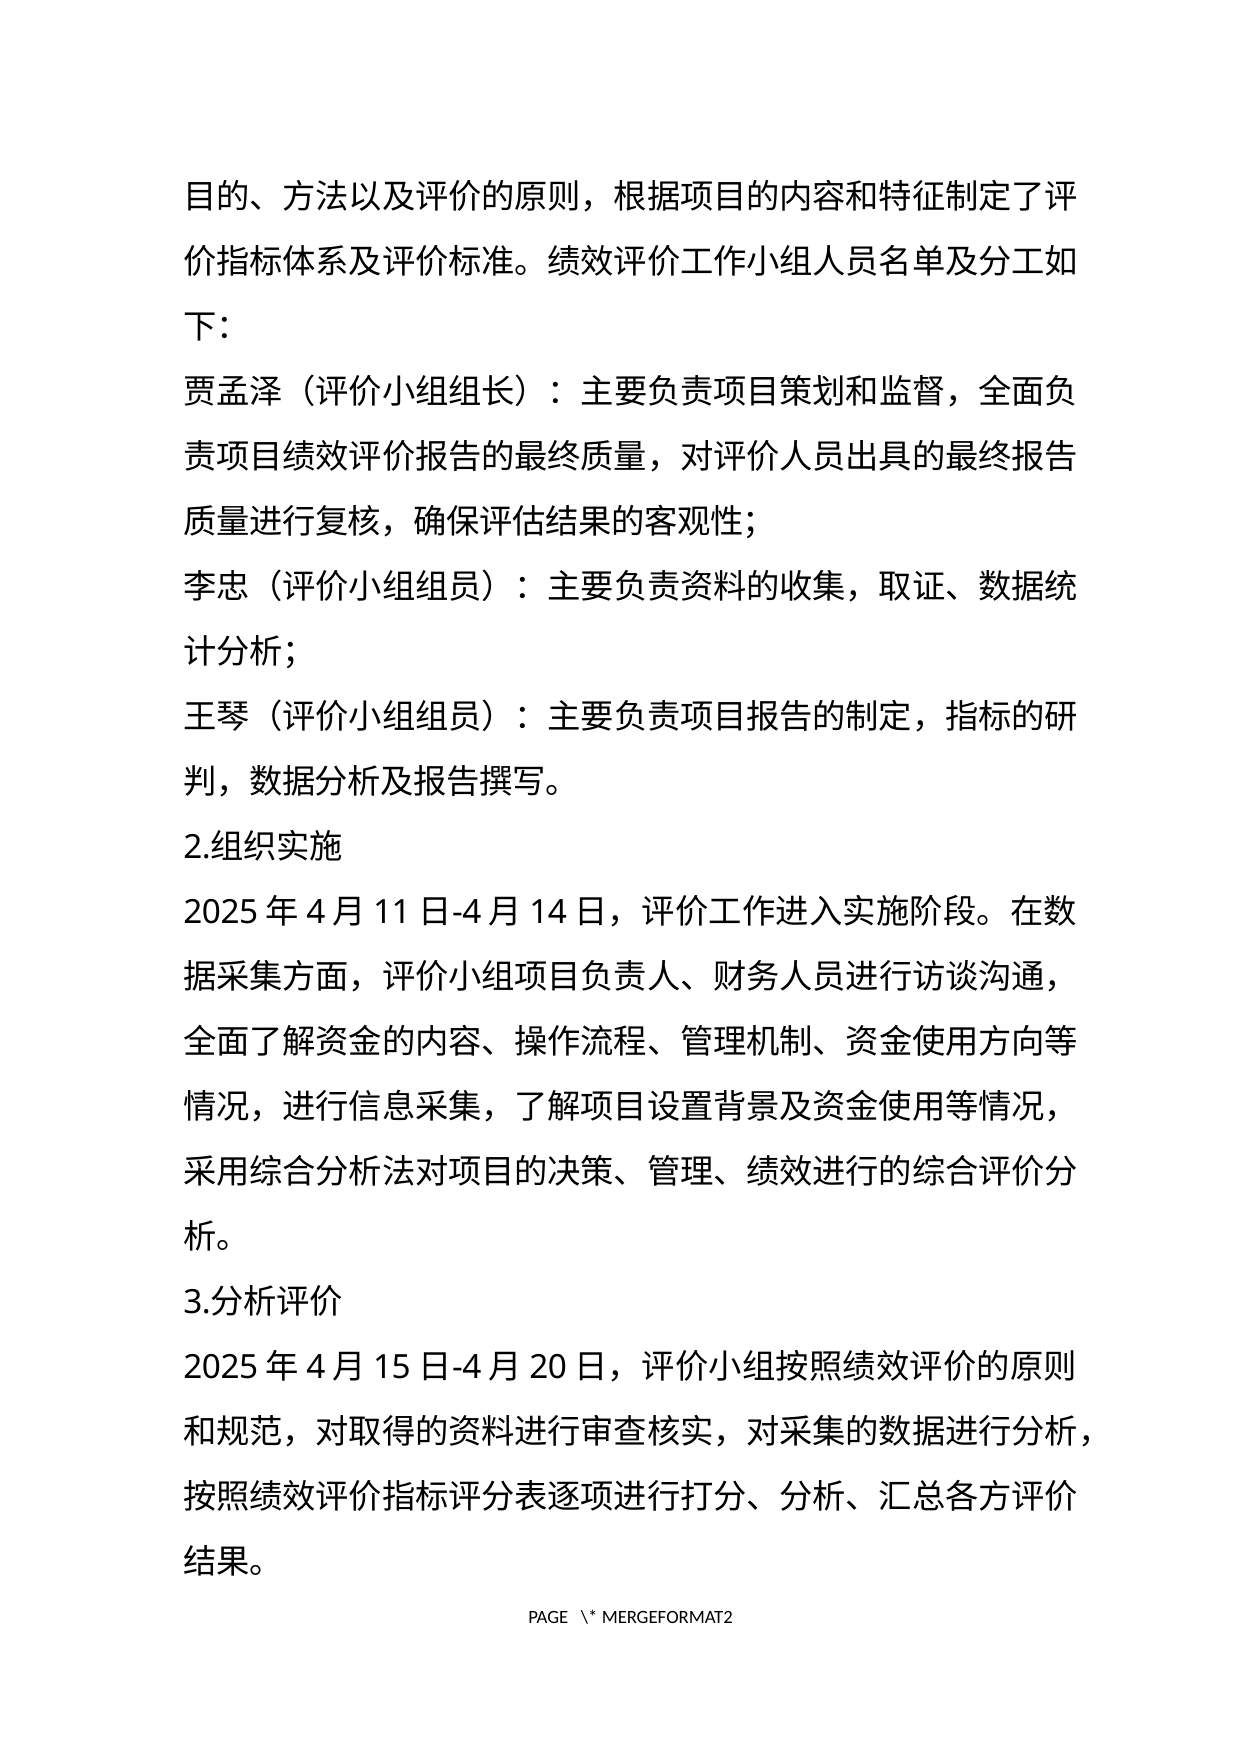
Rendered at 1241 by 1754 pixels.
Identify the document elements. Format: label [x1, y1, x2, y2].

text [183, 162, 1078, 1592]
